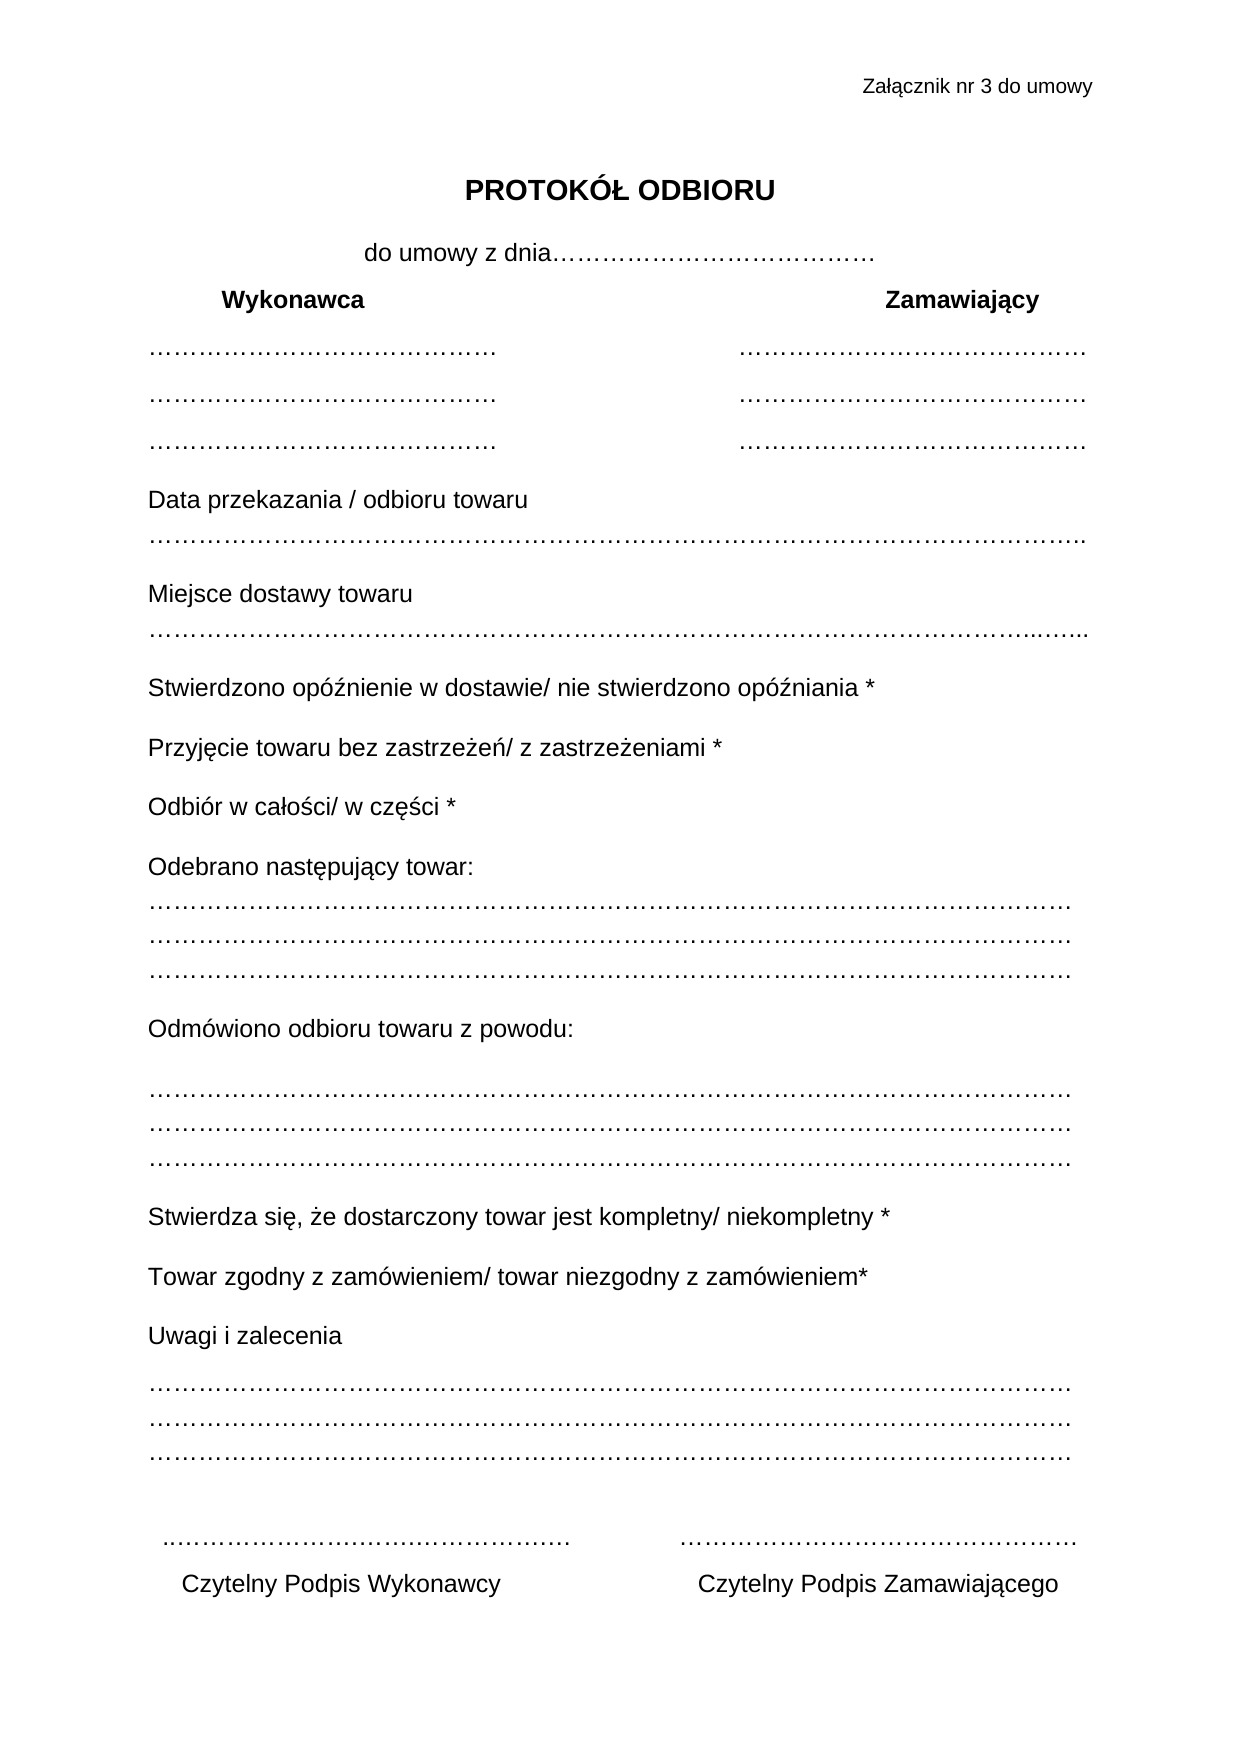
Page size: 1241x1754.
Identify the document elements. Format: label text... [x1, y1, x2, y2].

text Towar zgodny z zamówieniem/ towar niezgodny z zamówieniem* [148, 1262, 1093, 1291]
text Wykonawca Zamawiający [148, 285, 1093, 313]
text Odmówiono odbioru towaru z powodu: [148, 1014, 1093, 1043]
text …………………………………… …………………………………… [148, 379, 1093, 407]
text Miejsce dostawy towaru ……………………………………………………………………………………………...…... [148, 579, 1093, 642]
text Odebrano następujący towar: ……………………………………………………………………………………………………………………………………………………………………………………………………………………………………………………………………………………………………… [148, 852, 1093, 984]
text ..………………….…….…………….… ………………………………………… [148, 1522, 1093, 1551]
text do umowy z dnia………………………………… [148, 238, 1093, 267]
text ……………………………………………………………………………………………………………………………………………………………………………………………………………………………………………………………………………………………………… [148, 1074, 1093, 1172]
text Odbiór w całości/ w części * [148, 792, 1093, 821]
text …………………………………… …………………………………… [148, 426, 1093, 454]
text Przyjęcie towaru bez zastrzeżeń/ z zastrzeżeniami * [148, 733, 1093, 761]
text …………………………………… …………………………………… [148, 332, 1093, 361]
text Data przekazania / odbioru towaru ………………………………………………………………………………………………….. [148, 485, 1093, 548]
text Stwierdza się, że dostarczony towar jest kompletny/ niekompletny * [148, 1202, 1093, 1231]
text ……………………………………………………………………………………………………………………………………………………………………………………………………………………………………………………………………………………………………… [148, 1368, 1093, 1466]
text Uwagi i zalecenia [148, 1321, 1093, 1350]
text Stwierdzono opóźnienie w dostawie/ nie stwierdzono opóźniania * [148, 673, 1093, 702]
text Czytelny Podpis Wykonawcy Czytelny Podpis Zamawiającego [148, 1569, 1093, 1597]
text PROTOKÓŁ ODBIORU [148, 173, 1093, 206]
